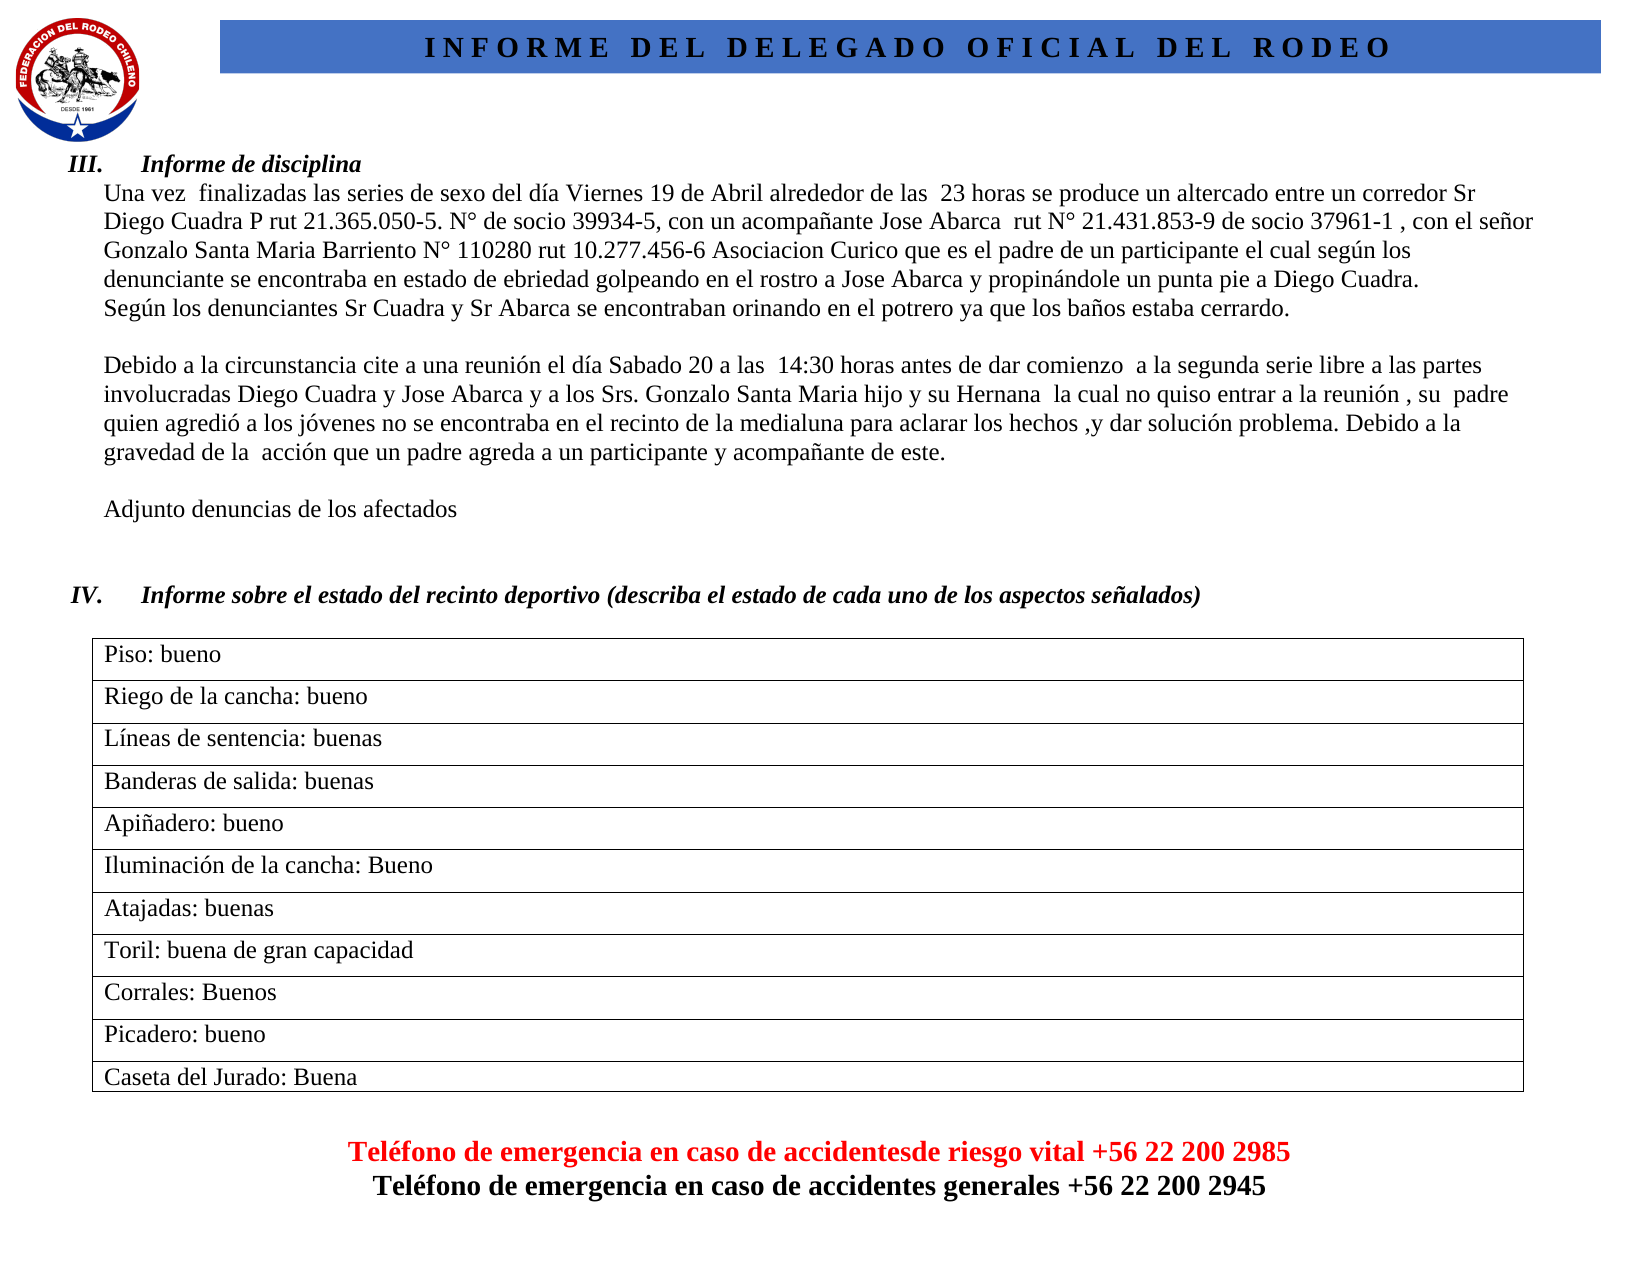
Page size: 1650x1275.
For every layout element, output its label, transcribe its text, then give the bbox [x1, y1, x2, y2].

table_header Piso: bueno [93, 639, 1523, 680]
table_cell Apiñadero: bueno [93, 808, 1523, 849]
text Según los denunciantes Sr Cuadra y Sr Abarca se encontraban orinando en el potrero ya que los baños estaba cerrardo. [103, 293, 1536, 322]
table_cell Banderas de salida: buenas [93, 766, 1523, 807]
table_cell Líneas de sentencia: buenas [93, 724, 1523, 765]
list Informe de disciplina [103, 149, 1329, 178]
text Adjunto denuncias de los afectados [103, 494, 1536, 523]
picture [15, 18, 140, 142]
table_cell Riego de la cancha: bueno [93, 681, 1523, 722]
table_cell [93, 1062, 1523, 1091]
table_cell Toril: buena de gran capacidad [93, 935, 1523, 976]
table_cell Atajadas: buenas [93, 893, 1523, 934]
text Una vez finalizadas las series de sexo del día Viernes 19 de Abril alrededor de las 23 horas se produce un altercado entre un corredor Sr Diego Cuadra P rut 21.365.050-5. N° de socio 39934-5, con un acompañante Jose Abarca rut N° 21.431.853-9 de socio 37961-1 , con el señor Gonzalo Santa Maria Barriento N° 110280 rut 10.277.456-6 Asociacion Curico que es el padre de un participante el cual según los denunciante se encontraba en estado de ebriedad golpeando en el rostro a Jose Abarca y propinándole un punta pie a Diego Cuadra. [103, 178, 1536, 293]
text Debido a la circunstancia cite a una reunión el día Sabado 20 a las 14:30 horas antes de dar comienzo a la segunda serie libre a las partes involucradas Diego Cuadra y Jose Abarca y a los Srs. Gonzalo Santa Maria hijo y su Hernana la cual no quiso entrar a la reunión , su padre quien agredió a los jóvenes no se encontraba en el recinto de la medialuna para aclarar los hechos ,y dar solución problema. Debido a la gravedad de la acción que un padre agreda a un participante y acompañante de este. [103, 350, 1536, 465]
table_cell Picadero: bueno [93, 1020, 1523, 1061]
table_cell Corrales: Buenos [93, 977, 1523, 1018]
table_cell Iluminación de la cancha: Bueno [93, 850, 1523, 892]
list Informe sobre el estado del recinto deportivo (describa el estado de cada uno de los aspectos señalados) [103, 580, 1329, 609]
